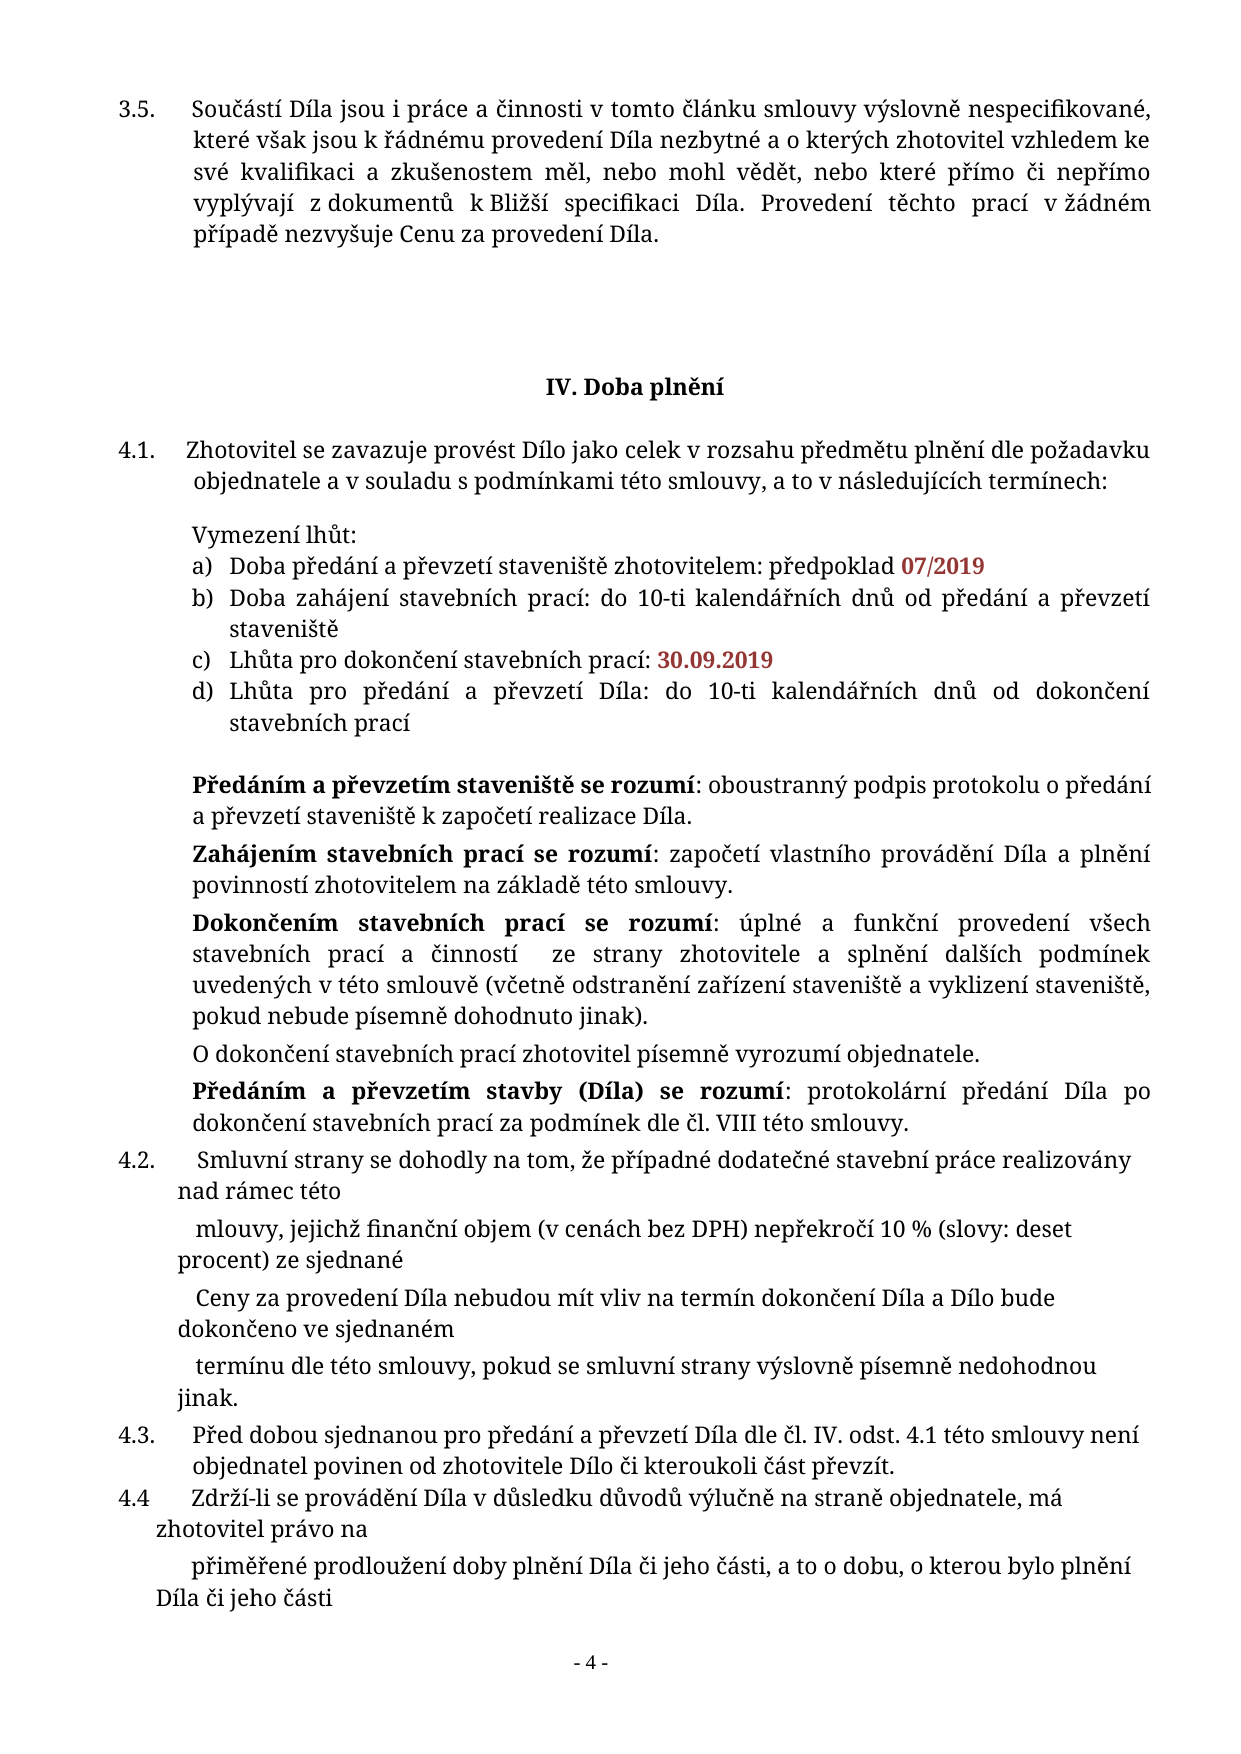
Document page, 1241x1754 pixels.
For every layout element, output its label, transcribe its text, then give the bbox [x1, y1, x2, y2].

text Zahájením stavebních prací se rozumí: započetí vlastního provádění Díla a plnění povinností zhotovitelem na základě této smlouvy. [192, 838, 1152, 900]
text 3.5. Součástí Díla jsou i práce a činnosti v tomto článku smlouvy výslovně nespecifikované, které však jsou k řádnému provedení Díla nezbytné a o kterých zhotovitel vzhledem ke své kvalifikaci a zkušenostem měl, nebo mohl vědět, nebo které přímo či nepřímo vyplývají z dokumentů k Bližší specifikaci Díla. Provedení těchto prací v žádném případě nezvyšuje Cenu za provedení Díla. [118, 93, 1152, 249]
list Doba předání a převzetí staveniště zhotovitelem: předpoklad 07/2019 [192, 550, 1152, 582]
text přiměřené prodloužení doby plnění Díla či jeho části, a to o dobu, o kterou bylo plnění Díla či jeho části [156, 1550, 1152, 1613]
list Lhůta pro dokončení stavebních prací: 30.09.2019 [192, 644, 1152, 675]
text termínu dle této smlouvy, pokud se smluvní strany výslovně písemně nedohodnou jinak. [118, 1350, 1152, 1413]
text Dokončením stavebních prací se rozumí: úplné a funkční provedení všech stavebních prací a činností ze strany zhotovitele a splnění dalších podmínek uvedených v této smlouvě (včetně odstranění zařízení staveniště a vyklizení staveniště, pokud nebude písemně dohodnuto jinak). [192, 907, 1152, 1032]
text Předáním a převzetím staveniště se rozumí: oboustranný podpis protokolu o předání a převzetí staveniště k započetí realizace Díla. [192, 769, 1152, 832]
text mlouvy, jejichž finanční objem (v cenách bez DPH) nepřekročí 10 % (slovy: deset procent) ze sjednané [118, 1213, 1152, 1275]
text Vymezení lhůt: [177, 519, 1152, 550]
text 4.2. Smluvní strany se dohodly na tom, že případné dodatečné stavební práce realizovány nad rámec této [118, 1144, 1152, 1207]
text O dokončení stavebních prací zhotovitel písemně vyrozumí objednatele. [192, 1038, 1152, 1069]
text 4.1. Zhotovitel se zavazuje provést Dílo jako celek v rozsahu předmětu plnění dle požadavku objednatele a v souladu s podmínkami této smlouvy, a to v následujících termínech: [118, 434, 1152, 496]
list Lhůta pro předání a převzetí Díla: do 10-ti kalendářních dnů od dokončení stavebních prací [192, 675, 1152, 738]
text 4.3. Před dobou sjednanou pro předání a převzetí Díla dle čl. IV. odst. 4.1 této smlouvy není objednatel povinen od zhotovitele Dílo či kteroukoli část převzít. [118, 1419, 1152, 1482]
text Ceny za provedení Díla nebudou mít vliv na termín dokončení Díla a Dílo bude dokončeno ve sjednaném [118, 1282, 1152, 1344]
list Doba zahájení stavebních prací: do 10-ti kalendářních dnů od předání a převzetí staveniště [192, 582, 1152, 644]
text IV. Doba plnění [118, 371, 1152, 403]
list Zdrží-li se provádění Díla v důsledku důvodů výlučně na straně objednatele, má zhotovitel právo na [118, 1482, 1152, 1544]
text Předáním a převzetím stavby (Díla) se rozumí: protokolární předání Díla po dokončení stavebních prací za podmínek dle čl. VIII této smlouvy. [192, 1075, 1152, 1138]
